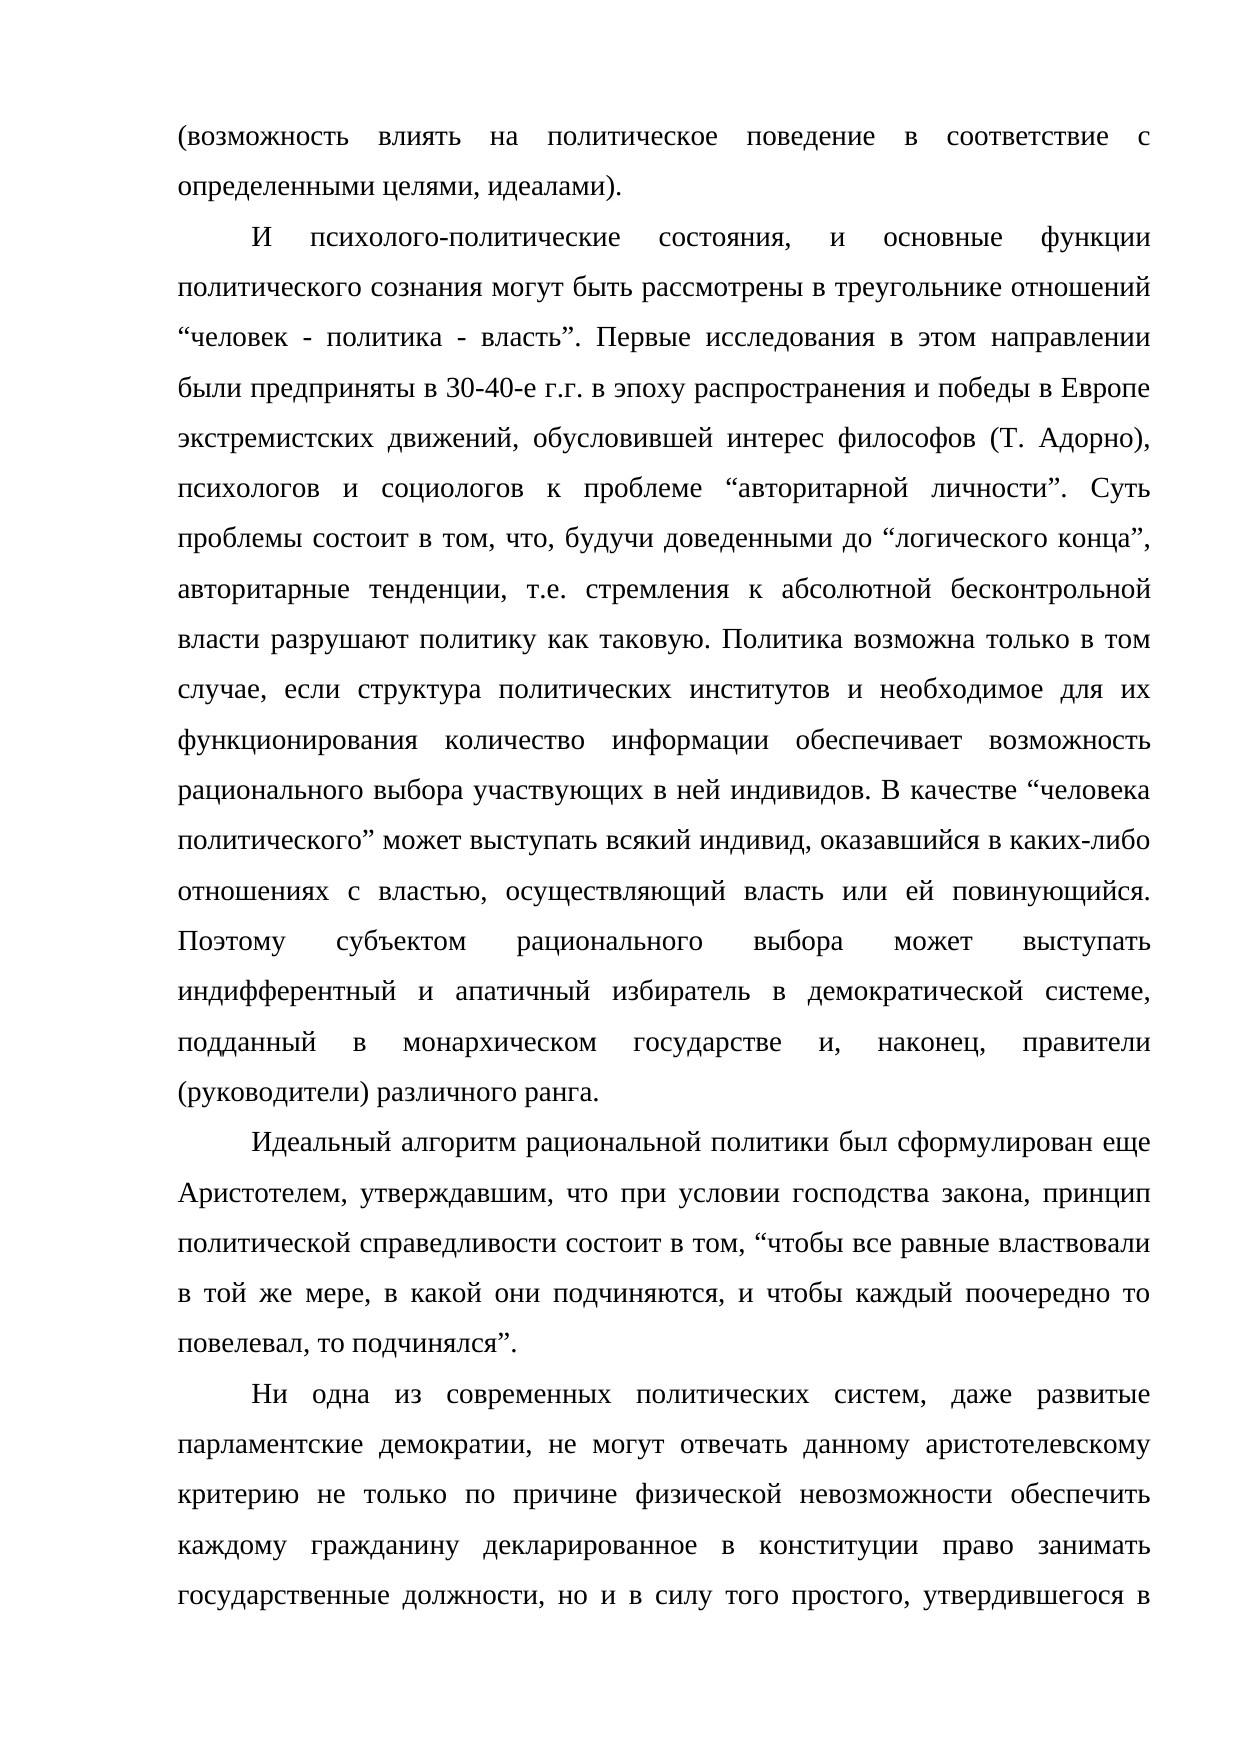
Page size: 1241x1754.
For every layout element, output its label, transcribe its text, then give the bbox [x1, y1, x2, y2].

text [177, 118, 1152, 202]
text И психолого-политические состояния, и основные функции политического сознания могут быть рассмотрены в треугольнике отношений “человек - политика - власть”. Первые исследования в этом направлении были предприняты в 30-40-е г.г. в эпоху распространения и победы в Европе экстремистских движений, обусловившей интерес философов (Т. Адорно), психологов и социологов к проблеме “авторитарной личности”. Суть проблемы состоит в том, что, будучи доведенными до “логического конца”, авторитарные тенденции, т.е. стремления к абсолютной бесконтрольной власти разрушают политику как таковую. Политика возможна только в том случае, если структура политических институтов и необходимое для их функционирования количество информации обеспечивает возможность рационального выбора участвующих в ней индивидов. В качестве “человека политического” может выступать всякий индивид, оказавшийся в каких-либо отношениях с властью, осуществляющий власть или ей повинующийся. Поэтому субъектом рационального выбора может выступать индифферентный и апатичный избиратель в демократической системе, подданный в монархическом государстве и, наконец, правители (руководители) различного ранга. [177, 219, 1152, 1108]
text Идеальный алгоритм рациональной политики был сформулирован еще Аристотелем, утверждавшим, что при условии господства закона, принцип политической справедливости состоит в том, “чтобы все равные властвовали в той же мере, в какой они подчиняются, и чтобы каждый поочередно то повелевал, то подчинялся”. [177, 1124, 1152, 1359]
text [177, 1376, 1152, 1611]
